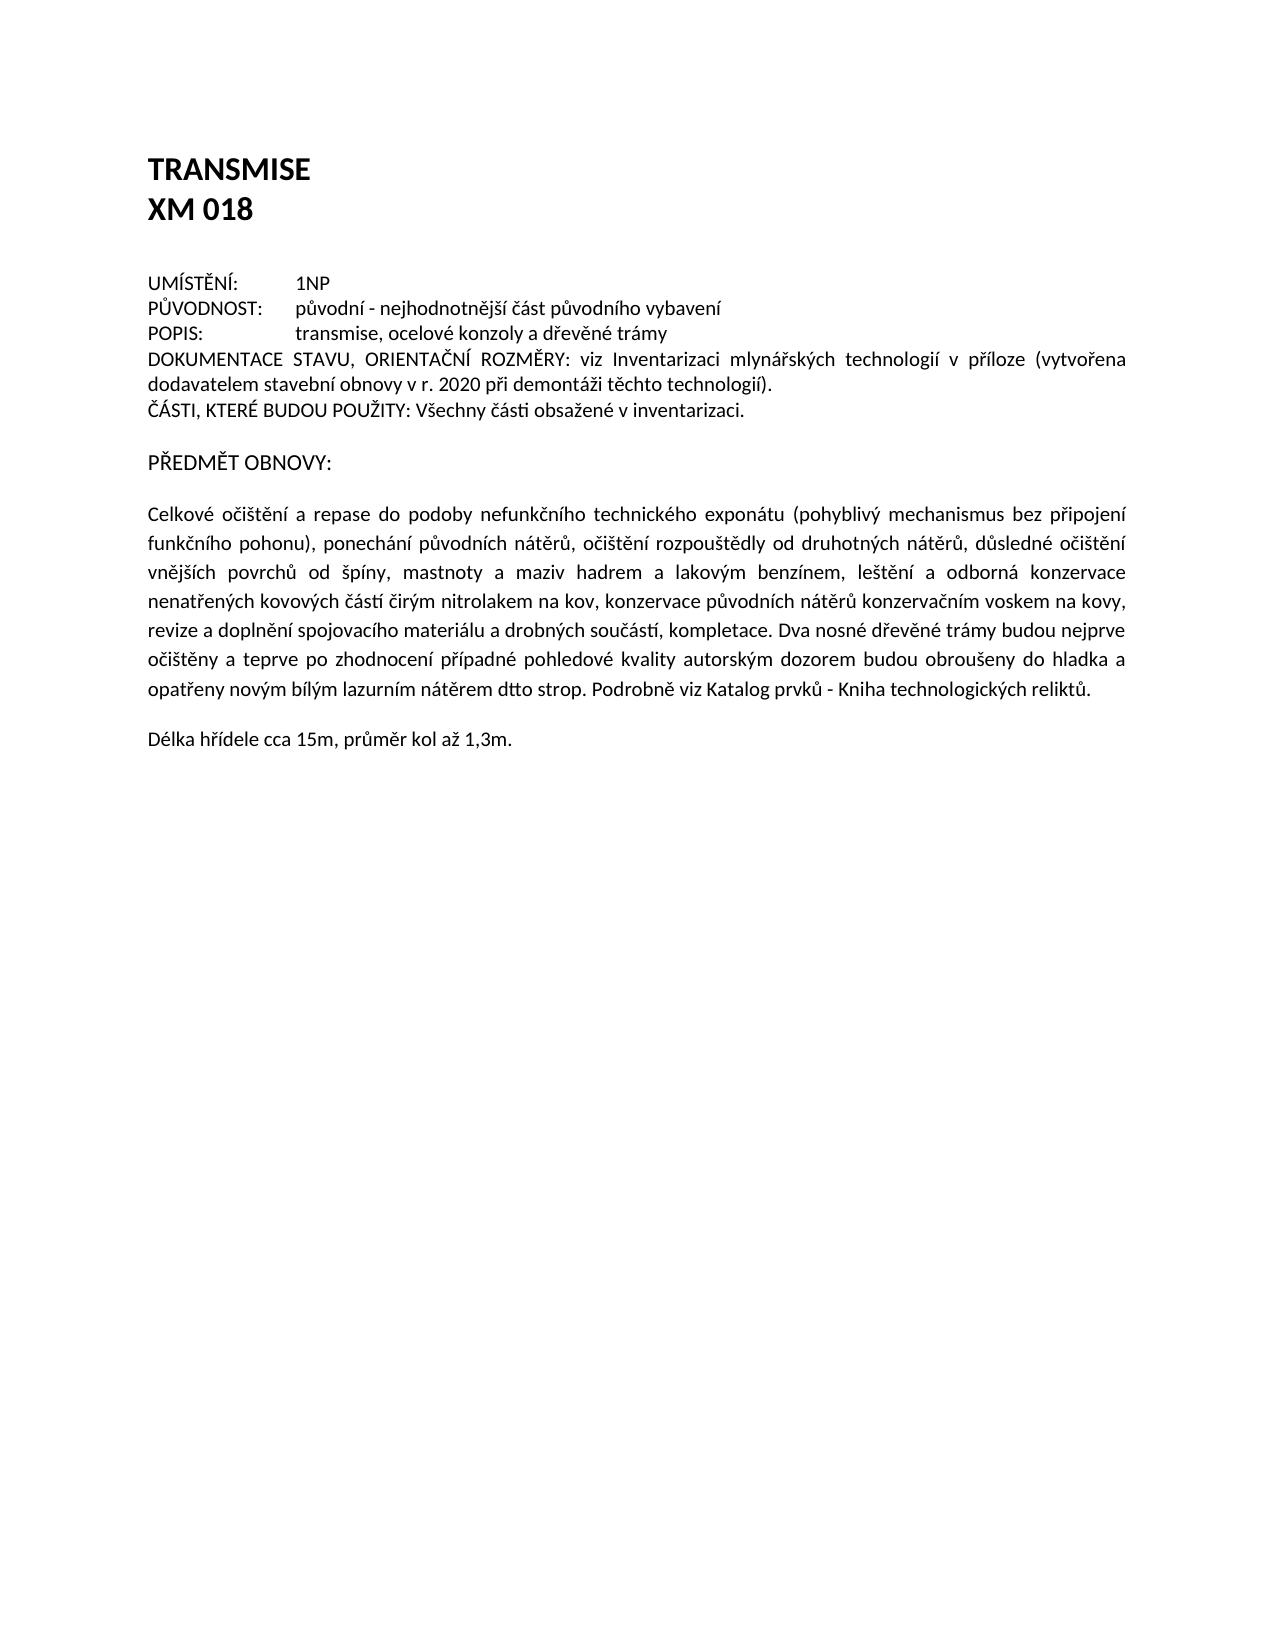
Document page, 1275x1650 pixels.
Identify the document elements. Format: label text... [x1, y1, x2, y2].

text POPIS: transmise, ocelové konzoly a dřevěné trámy [148, 321, 1127, 346]
text ČÁSTI, KTERÉ BUDOU POUŽITY: Všechny části obsažené v inventarizaci. [148, 397, 1127, 422]
text Délka hřídele cca 15m, průměr kol až 1,3m. [148, 726, 1127, 751]
text UMÍSTĚNÍ: 1NP [148, 270, 1127, 295]
text XM 018 [148, 188, 1127, 229]
text TRANSMISE [148, 148, 1127, 188]
text Celkové očištění a repase do podoby nefunkčního technického exponátu (pohyblivý mechanismus bez připojení funkčního pohonu), ponechání původních nátěrů, očištění rozpouštědly od druhotných nátěrů, důsledné očištění vnějších povrchů od špíny, mastnoty a maziv hadrem a lakovým benzínem, leštění a odborná konzervace nenatřených kovových částí čirým nitrolakem na kov, konzervace původních nátěrů konzervačním voskem na kovy, revize a doplnění spojovacího materiálu a drobných součástí, kompletace. Dva nosné dřevěné trámy budou nejprve očištěny a teprve po zhodnocení případné pohledové kvality autorským dozorem budou obroušeny do hladka a opatřeny novým bílým lazurním nátěrem dtto strop. Podrobně viz Katalog prvků - Kniha technologických reliktů. [148, 501, 1127, 701]
text PŮVODNOST: původní - nejhodnotnější část původního vybavení [148, 295, 1127, 321]
text DOKUMENTACE STAVU, ORIENTAČNÍ ROZMĚRY: viz Inventarizaci mlynářských technologií v příloze (vytvořena dodavatelem stavební obnovy v r. 2020 při demontáži těchto technologií). [148, 346, 1127, 397]
text PŘEDMĚT OBNOVY: [148, 448, 1127, 476]
